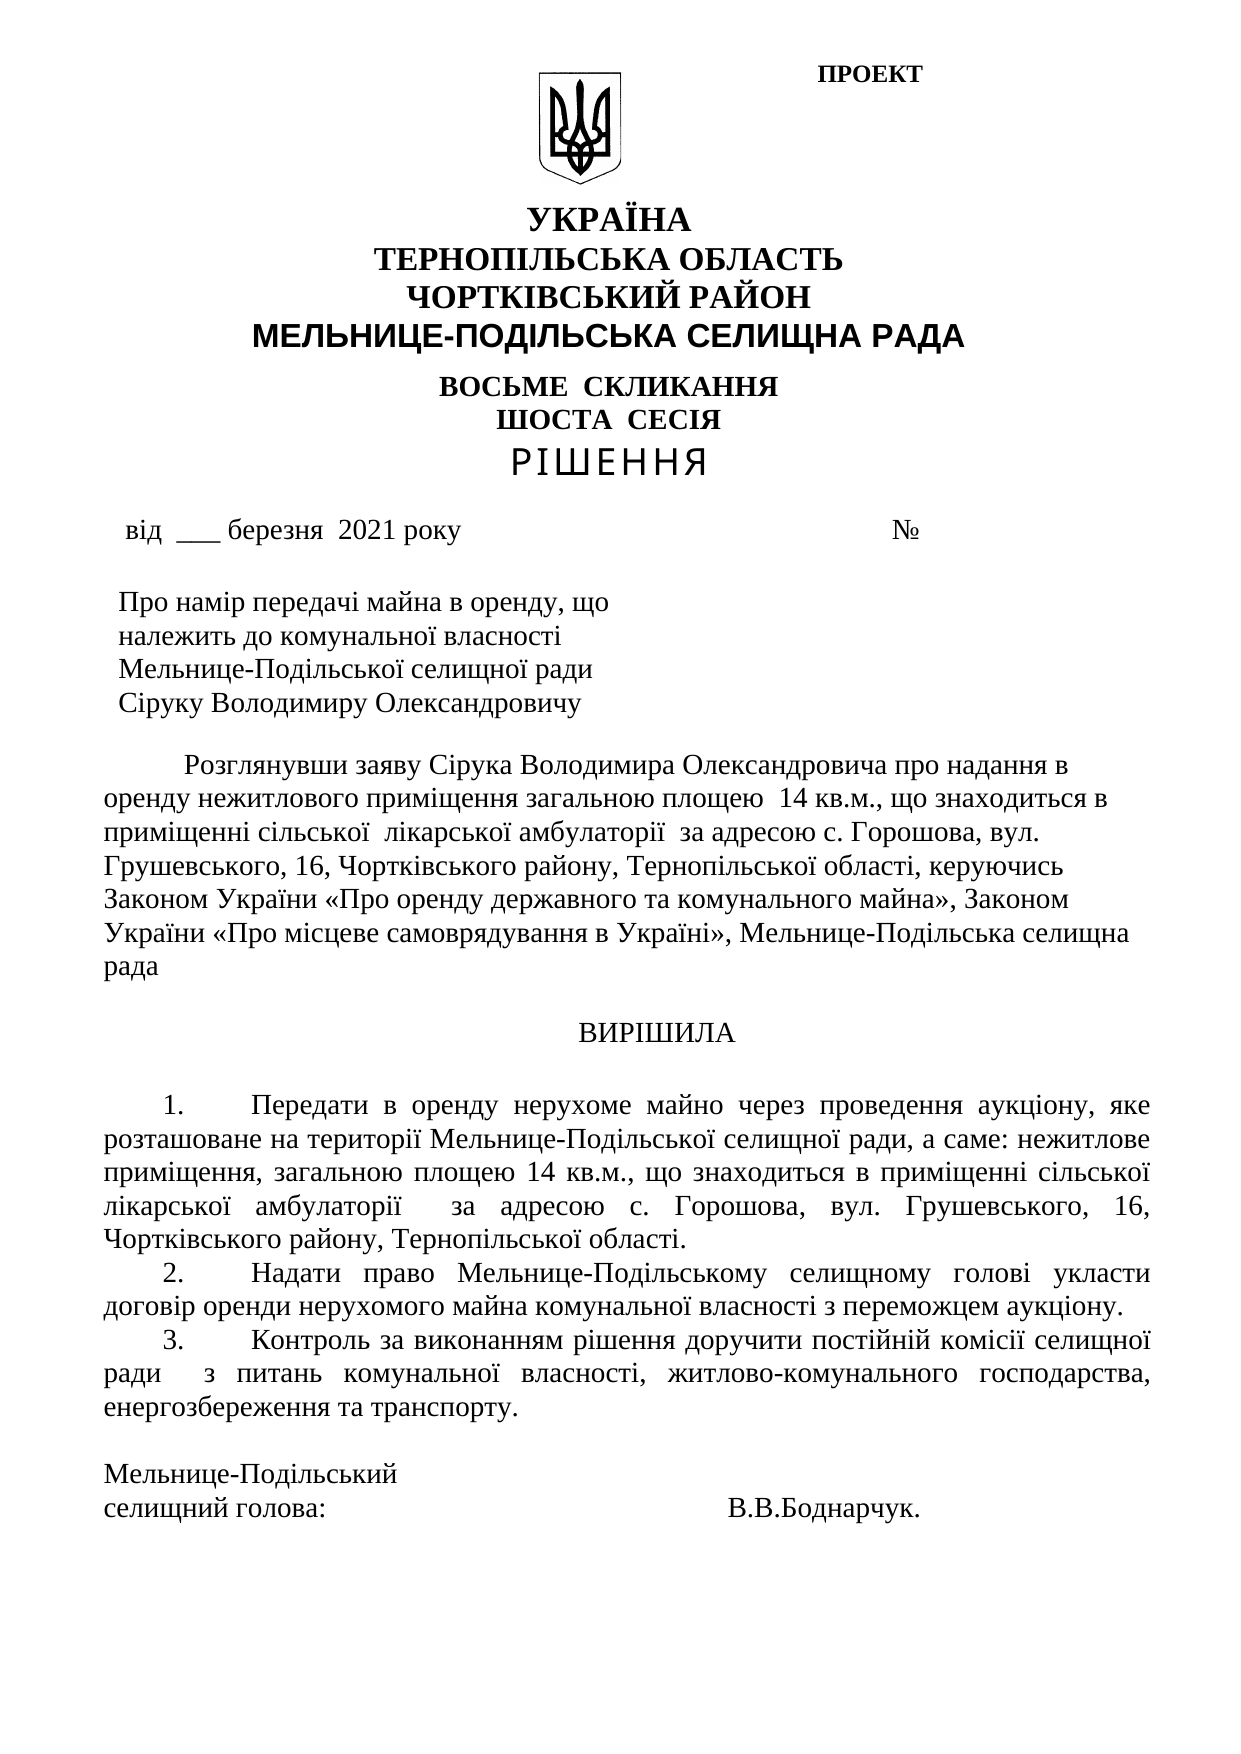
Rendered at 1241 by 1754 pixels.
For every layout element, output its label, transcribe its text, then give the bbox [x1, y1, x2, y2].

text Сіруку Володимиру Олександровичу [103, 685, 1152, 718]
list Передати в оренду нерухоме майно через проведення аукціону, яке розташоване на території Мельнице-Подільської селищної ради, а саме: нежитлове приміщення, загальною площею 14 кв.м., що знаходиться в приміщенні сільської лікарської амбулаторії за адресою с. Горошова, вул. Грушевського, 16, Чортківського району, Тернопільської області. [103, 1087, 1152, 1255]
text належить до комунальної власності [103, 618, 1152, 651]
text селищний голова: В.В.Боднарчук. [103, 1490, 1152, 1523]
text ВИРІШИЛА [103, 1015, 1152, 1049]
text Про намір передачі майна в оренду, що [103, 584, 1152, 618]
text ВОСЬМЕ СКЛИКАННЯ [103, 369, 1114, 402]
text Мельнице-Подільський [103, 1456, 1152, 1490]
text Мельнице-Подільської селищної ради [103, 651, 1152, 685]
text РІШЕННЯ [103, 436, 1114, 487]
text ТЕРНОПІЛЬСЬКА ОБЛАСТЬ [103, 239, 1114, 277]
text Розглянувши заяву Сірука Володимира Олександровича про надання в оренду нежитлового приміщення загальною площею 14 кв.м., що знаходиться в приміщенні сільської лікарської амбулаторії за адресою с. Горошова, вул. Грушевського, 16, Чортківського району, Тернопільської області, керуючись Законом України «Про оренду державного та комунального майна», Законом України «Про місцеве самоврядування в Україні», Мельнице-Подільська селищна рада [103, 747, 1152, 982]
text УКРАЇНА [103, 198, 1114, 239]
list Контроль за виконанням рішення доручити постійній комісії селищної ради з питань комунальної власності, житлово-комунального господарства, енергозбереження та транспорту. [103, 1322, 1152, 1423]
list Надати право Мельнице-Подільському селищному голові укласти договір оренди нерухомого майна комунальної власності з переможцем аукціону. [103, 1255, 1152, 1322]
text ЧОРТКІВСЬКИЙ РАЙОН [103, 277, 1114, 316]
text МЕЛЬНИЦЕ-ПОДІЛЬСЬКА СЕЛИЩНА РАДА [103, 316, 1114, 354]
text від ___ березня 2021 року № [103, 512, 1152, 546]
text ШОСТА СЕСІЯ [103, 402, 1114, 436]
text ПРОЕКТ [66, 59, 1152, 88]
